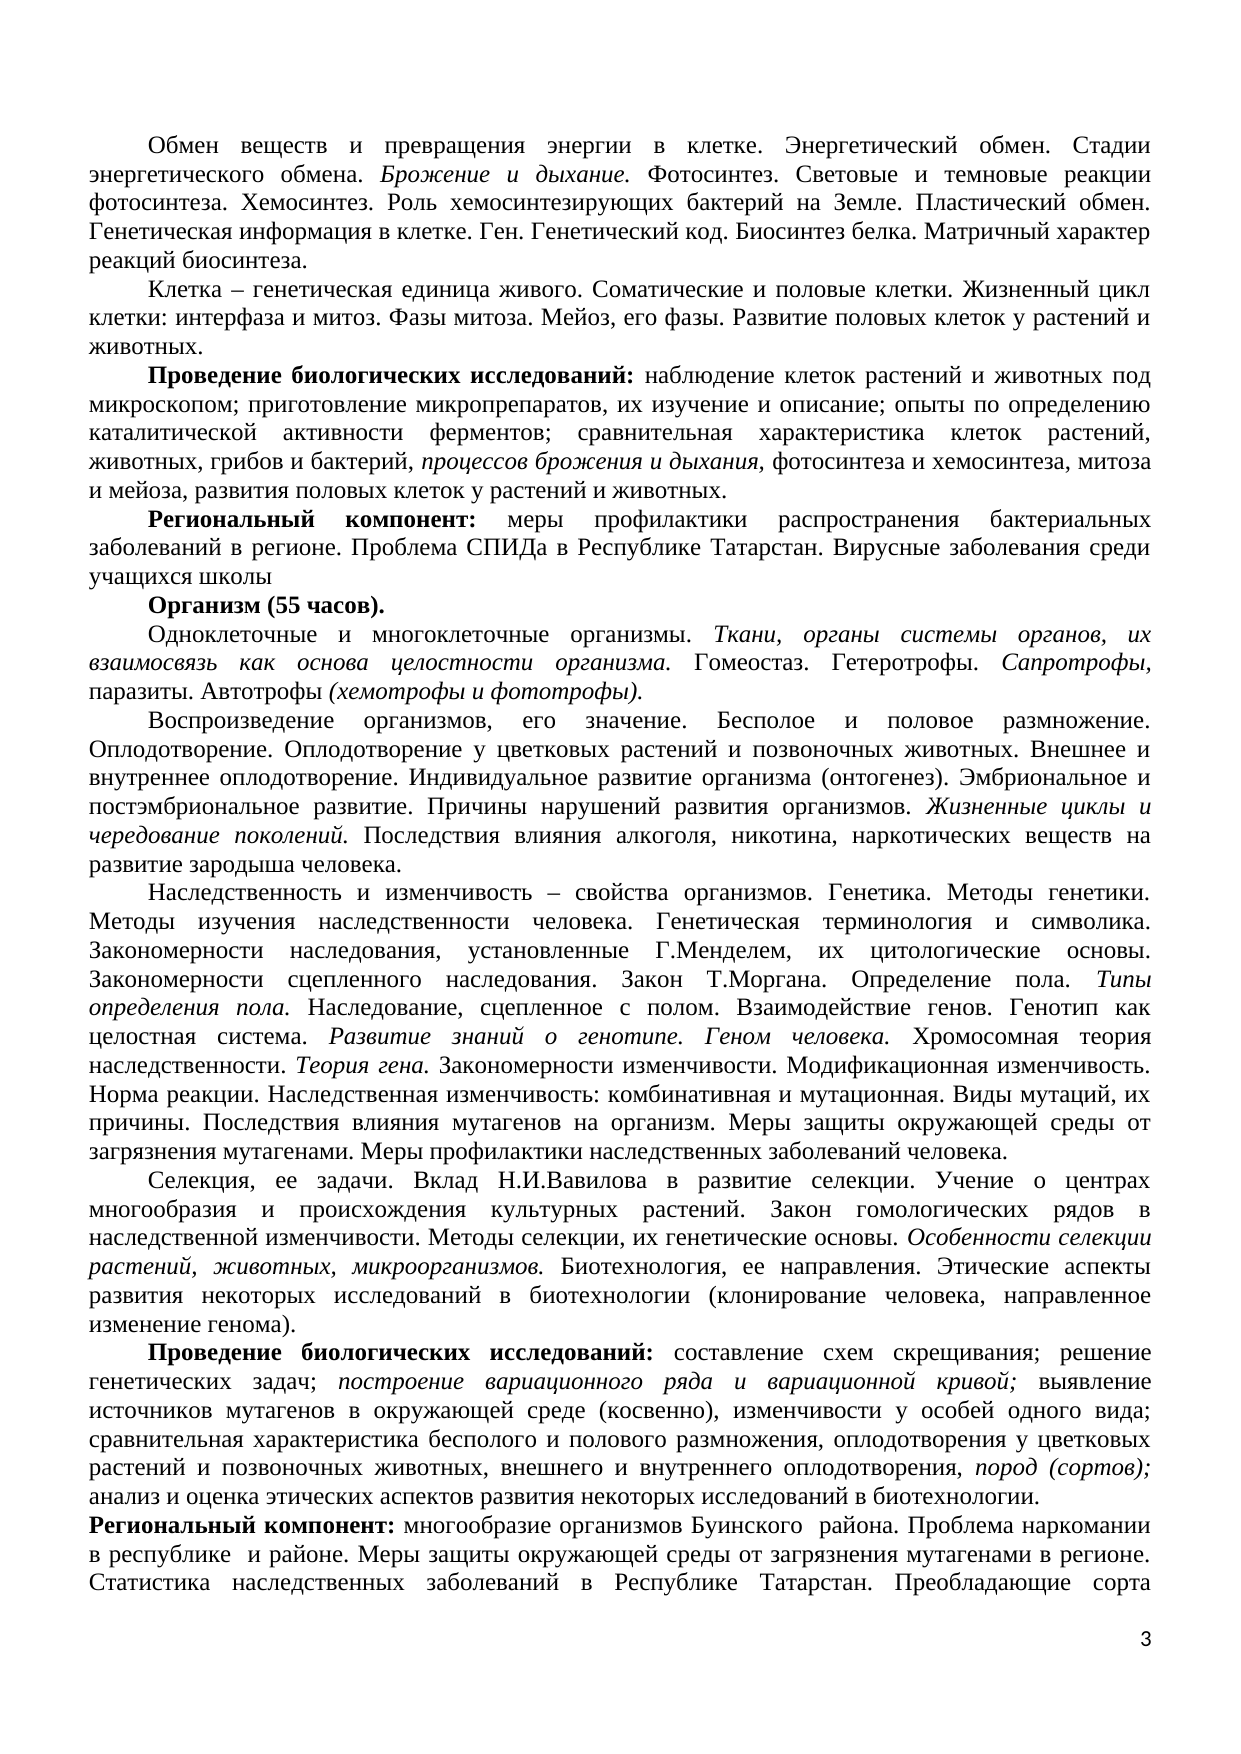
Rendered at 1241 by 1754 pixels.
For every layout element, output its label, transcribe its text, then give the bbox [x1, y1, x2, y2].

text Обмен веществ и превращения энергии в клетке. Энергетический обмен. Стадии энергетического обмена. Брожение и дыхание. Фотосинтез. Световые и темновые реакции фотосинтеза. Хемосинтез. Роль хемосинтезирующих бактерий на Земле. Пластический обмен. Генетическая информация в клетке. Ген. Генетический код. Биосинтез белка. Матричный характер реакций биосинтеза. [89, 130, 1152, 274]
text Проведение биологических исследований: наблюдение клеток растений и животных под микроскопом; приготовление микропрепаратов, их изучение и описание; опыты по определению каталитической активности ферментов; сравнительная характеристика клеток растений, животных, грибов и бактерий, процессов брожения и дыхания, фотосинтеза и хемосинтеза, митоза и мейоза, развития половых клеток у растений и животных. [89, 360, 1152, 504]
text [89, 1510, 1152, 1596]
text Воспроизведение организмов, его значение. Бесполое и половое размножение. Оплодотворение. Оплодотворение у цветковых растений и позвоночных животных. Внешнее и внутреннее оплодотворение. Индивидуальное развитие организма (онтогенез). Эмбриональное и постэмбриональное развитие. Причины нарушений развития организмов. Жизненные циклы и чередование поколений. Последствия влияния алкоголя, никотина, наркотических веществ на развитие зародыша человека. [89, 705, 1152, 877]
text Организм (55 часов). [148, 590, 1152, 619]
text Проведение биологических исследований: составление схем скрещивания; решение генетических задач; построение вариационного ряда и вариационной кривой; выявление источников мутагенов в окружающей среде (косвенно), изменчивости у особей одного вида; сравнительная характеристика бесполого и полового размножения, оплодотворения у цветковых растений и позвоночных животных, внешнего и внутреннего оплодотворения, пород (сортов); анализ и оценка этических аспектов развития некоторых исследований в биотехнологии. [89, 1337, 1152, 1510]
text Селекция, ее задачи. Вклад Н.И.Вавилова в развитие селекции. Учение о центрах многообразия и происхождения культурных растений. Закон гомологических рядов в наследственной изменчивости. Методы селекции, их генетические основы. Особенности селекции растений, животных, микроорганизмов. Биотехнология, ее направления. Этические аспекты развития некоторых исследований в биотехнологии (клонирование человека, направленное изменение генома). [89, 1165, 1152, 1337]
text Клетка – генетическая единица живого. Соматические и половые клетки. Жизненный цикл клетки: интерфаза и митоз. Фазы митоза. Мейоз, его фазы. Развитие половых клеток у растений и животных. [89, 274, 1152, 360]
text Одноклеточные и многоклеточные организмы. Ткани, органы системы органов, их взаимосвязь как основа целостности организма. Гомеостаз. Гетеротрофы. Сапротрофы, паразиты. Автотрофы (хемотрофы и фототрофы). [89, 619, 1152, 705]
text Наследственность и изменчивость – свойства организмов. Генетика. Методы генетики. Методы изучения наследственности человека. Генетическая терминология и символика. Закономерности наследования, установленные Г.Менделем, их цитологические основы. Закономерности сцепленного наследования. Закон Т.Моргана. Определение пола. Типы определения пола. Наследование, сцепленное с полом. Взаимодействие генов. Генотип как целостная система. Развитие знаний о генотипе. Геном человека. Хромосомная теория наследственности. Теория гена. Закономерности изменчивости. Модификационная изменчивость. Норма реакции. Наследственная изменчивость: комбинативная и мутационная. Виды мутаций, их причины. Последствия влияния мутагенов на организм. Меры защиты окружающей среды от загрязнения мутагенами. Меры профилактики наследственных заболеваний человека. [89, 877, 1152, 1165]
text Региональный компонент: меры профилактики распространения бактериальных заболеваний в регионе. Проблема СПИДа в Республике Татарстан. Вирусные заболевания среди учащихся школы [89, 504, 1152, 590]
